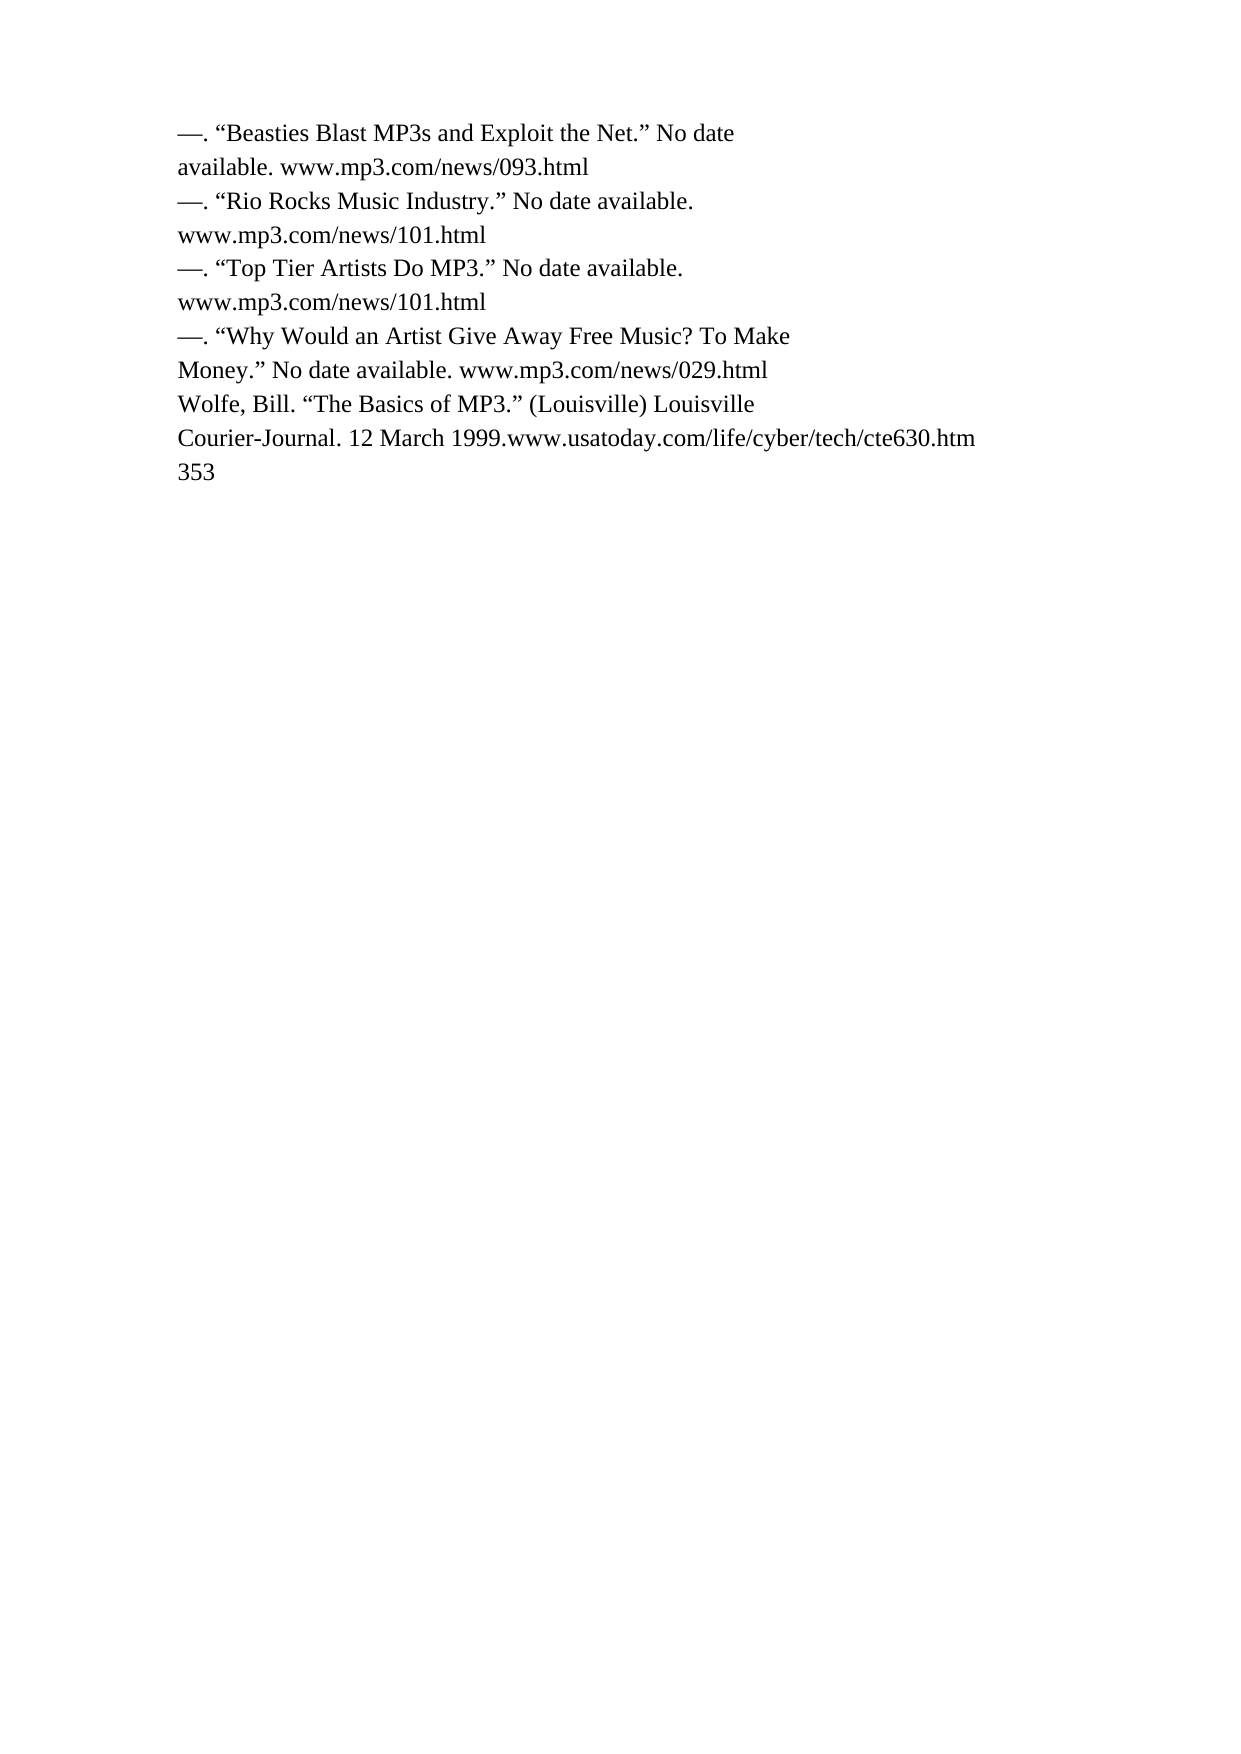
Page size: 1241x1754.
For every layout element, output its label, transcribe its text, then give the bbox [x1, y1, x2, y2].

text —. “Top Tier Artists Do MP3.” No date available. [177, 253, 1152, 282]
text www.mp3.com/news/101.html [177, 220, 1152, 248]
text www.mp3.com/news/101.html [177, 287, 1152, 316]
text Money.” No date available. www.mp3.com/news/029.html [177, 355, 1152, 384]
text —. “Beasties Blast MP3s and Exploit the Net.” No date [177, 118, 1152, 147]
text —. “Why Would an Artist Give Away Free Music? To Make [177, 321, 1152, 350]
text available. www.mp3.com/news/093.html [177, 152, 1152, 181]
text Courier-Journal. 12 March 1999.www.usatoday.com/life/cyber/tech/cte630.htm [177, 423, 1152, 452]
text Wolfe, Bill. “The Basics of MP3.” (Louisville) Louisville [177, 389, 1152, 418]
text 353 [177, 457, 1152, 485]
text —. “Rio Rocks Music Industry.” No date available. [177, 186, 1152, 214]
